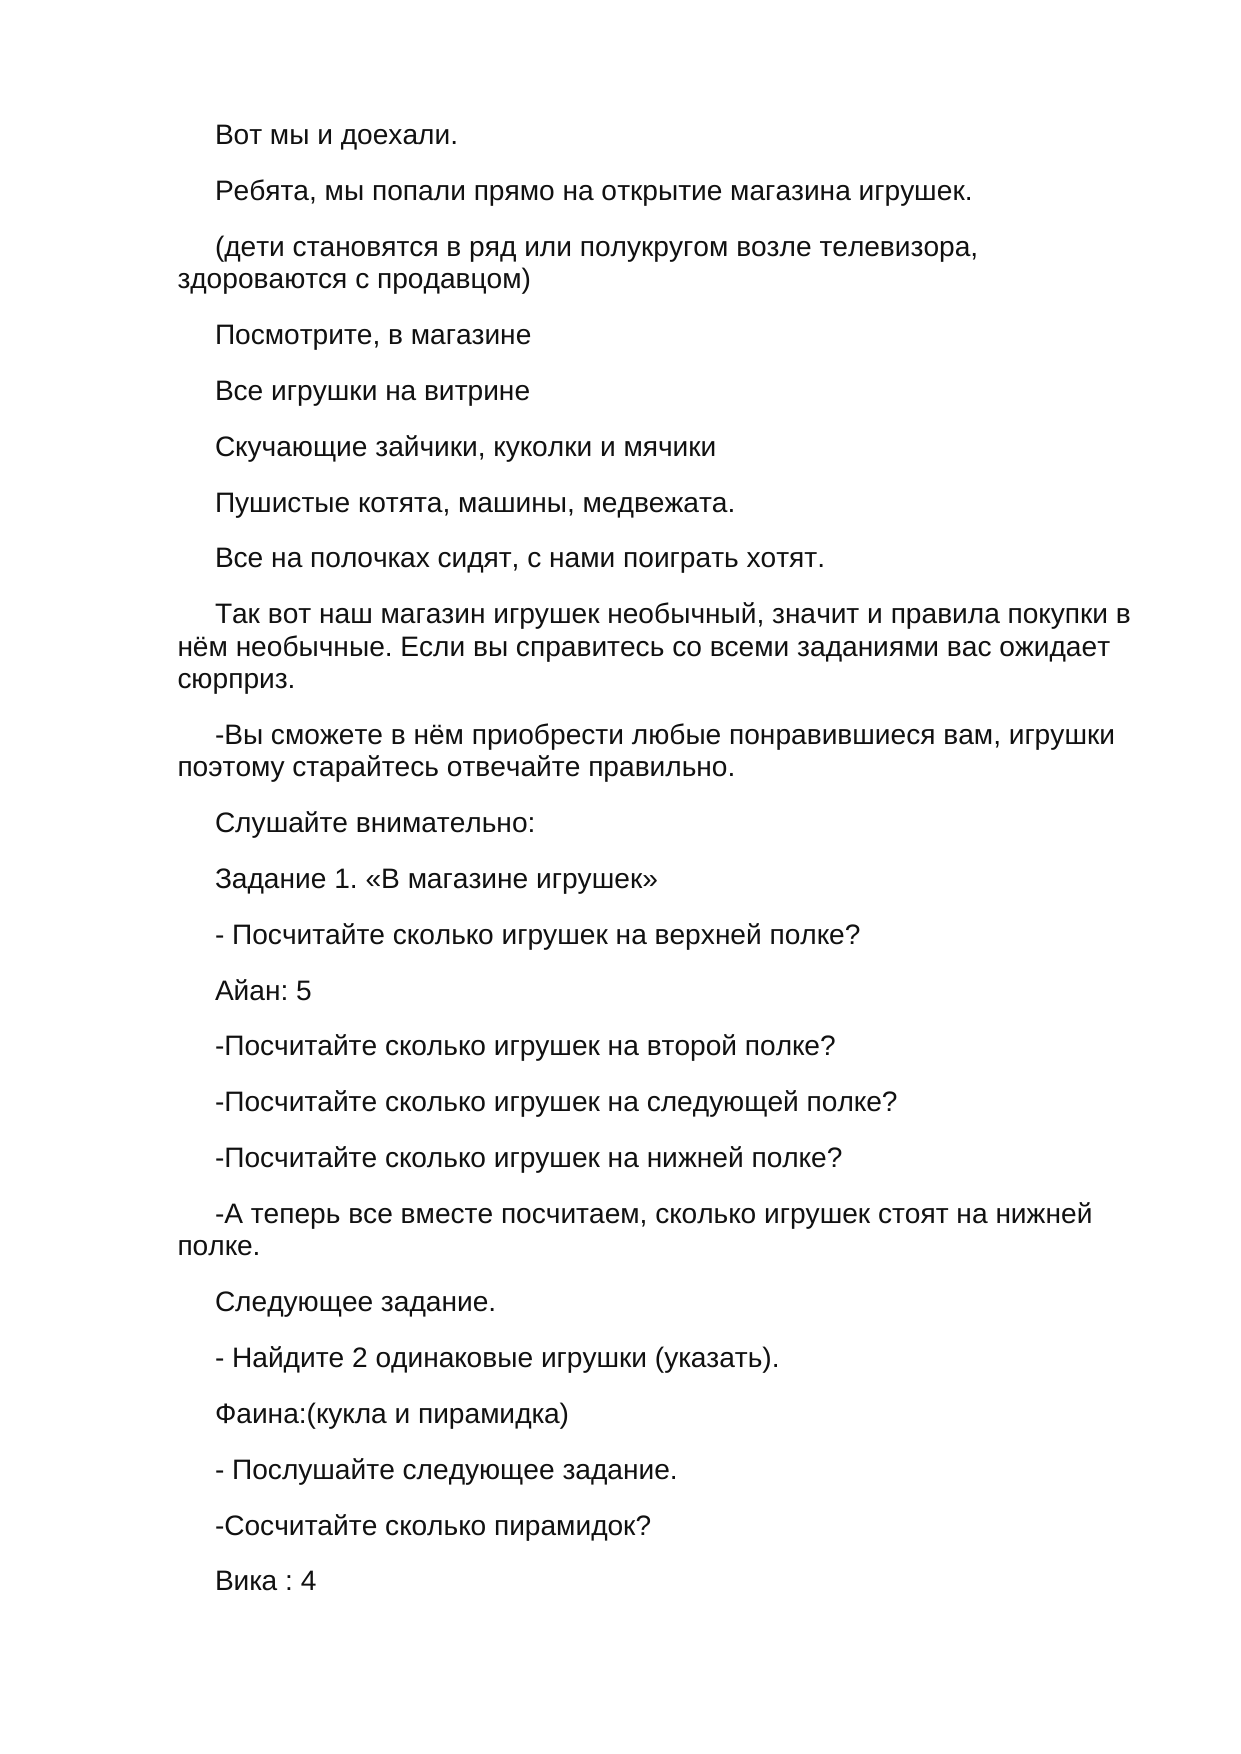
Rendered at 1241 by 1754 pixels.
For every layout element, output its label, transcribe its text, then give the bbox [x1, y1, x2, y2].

text Айан: 5 [177, 973, 1152, 1006]
text Пушистые котята, машины, медвежата. [177, 486, 1152, 518]
text Вика : 4 [177, 1564, 1152, 1597]
text Скучающие зайчики, куколки и мячики [177, 430, 1152, 462]
text - Найдите 2 одинаковые игрушки (указать). [177, 1341, 1152, 1373]
text (дети становятся в ряд или полукругом возле телевизора, здороваются с продавцом) [177, 230, 1152, 294]
text - Посчитайте сколько игрушек на верхней полке? [177, 918, 1152, 950]
text Фаина:(кукла и пирамидка) [177, 1397, 1152, 1429]
text -Сосчитайте сколько пирамидок? [177, 1508, 1152, 1541]
text Все на полочках сидят, с нами поиграть хотят. [177, 541, 1152, 574]
text -Посчитайте сколько игрушек на нижней полке? [177, 1141, 1152, 1173]
text Задание 1. «В магазине игрушек» [177, 862, 1152, 894]
text Вот мы и доехали. [177, 118, 1152, 151]
text Все игрушки на витрине [177, 374, 1152, 406]
text -Посчитайте сколько игрушек на следующей полке? [177, 1085, 1152, 1118]
text Следующее задание. [177, 1285, 1152, 1317]
text - Послушайте следующее задание. [177, 1453, 1152, 1485]
text -Посчитайте сколько игрушек на второй полке? [177, 1029, 1152, 1062]
text Посмотрите, в магазине [177, 318, 1152, 350]
text Так вот наш магазин игрушек необычный, значит и правила покупки в нём необычные. Если вы справитесь со всеми заданиями вас ожидает сюрприз. [177, 597, 1152, 694]
text -Вы сможете в нём приобрести любые понравившиеся вам, игрушки поэтому старайтесь отвечайте правильно. [177, 718, 1152, 783]
text Слушайте внимательно: [177, 806, 1152, 838]
text -А теперь все вместе посчитаем, сколько игрушек стоят на нижней полке. [177, 1197, 1152, 1262]
text Ребята, мы попали прямо на открытие магазина игрушек. [177, 174, 1152, 206]
